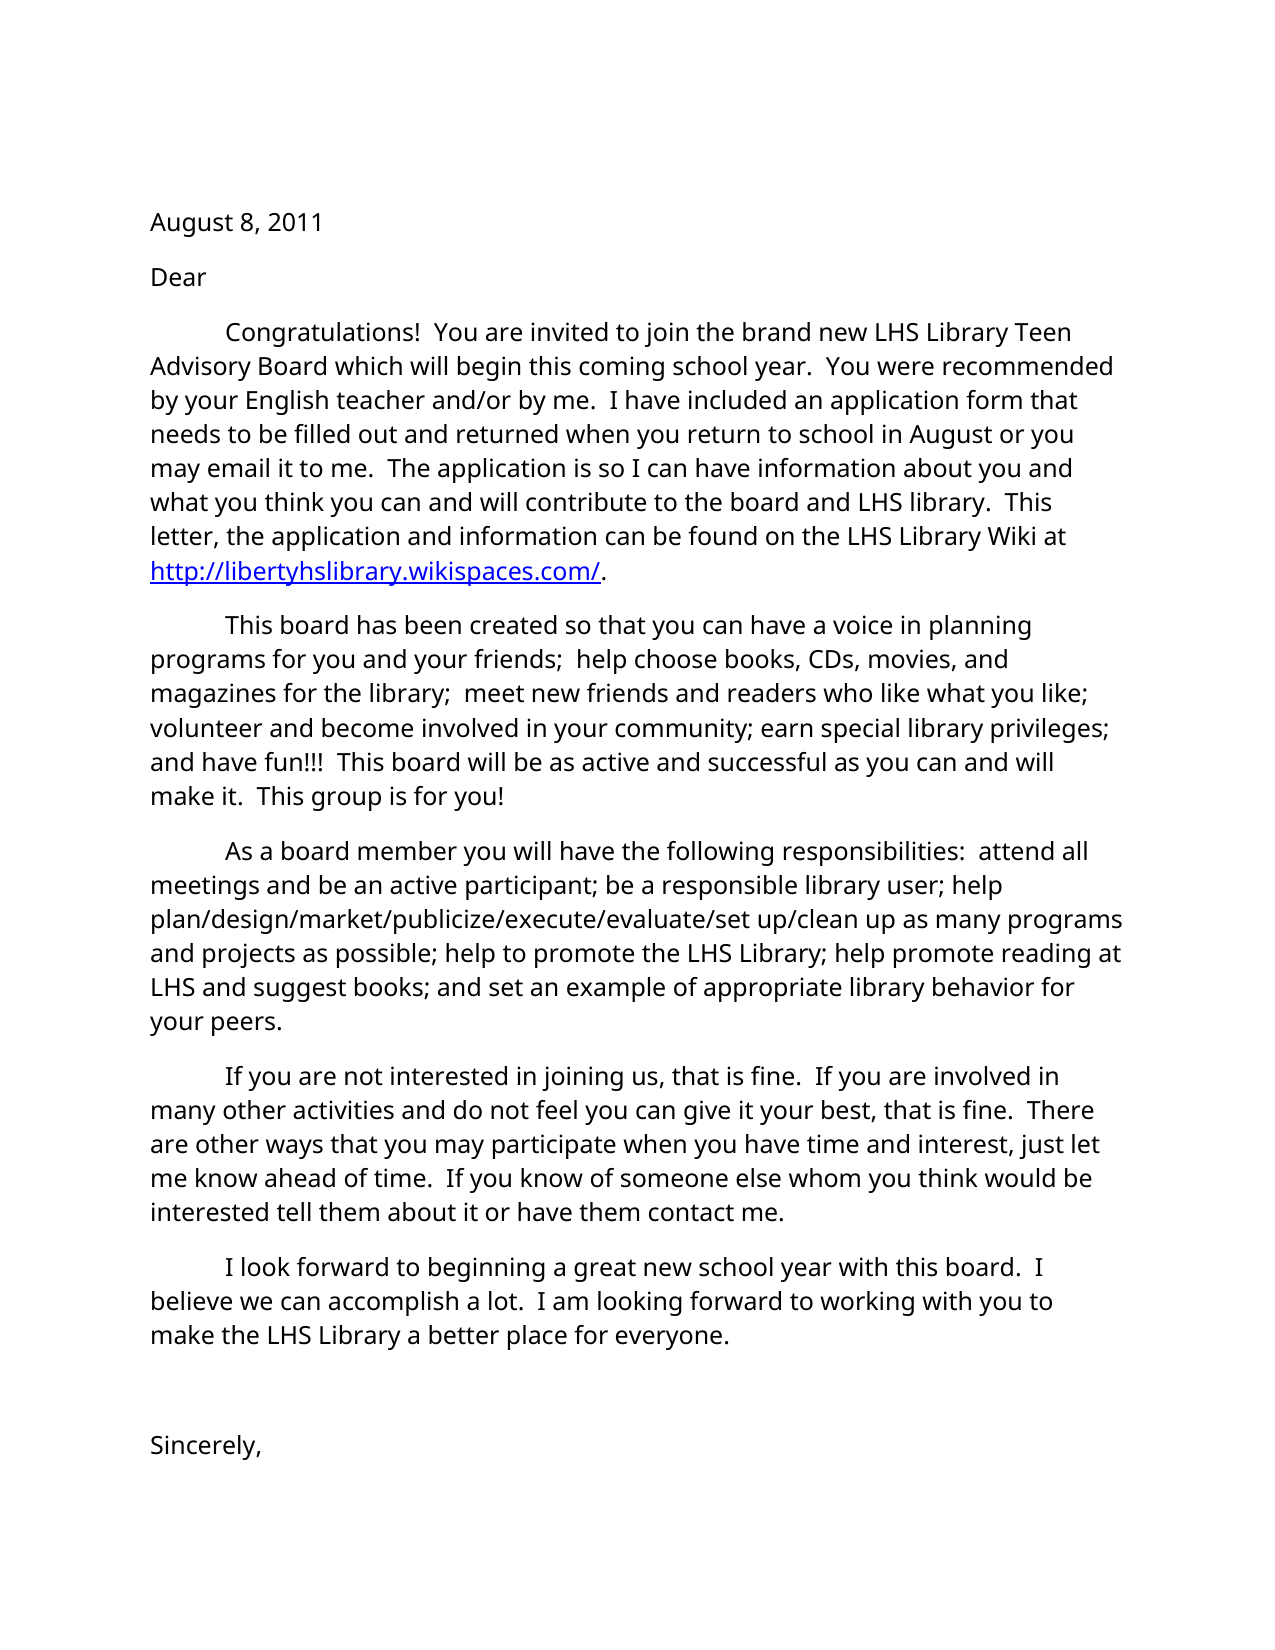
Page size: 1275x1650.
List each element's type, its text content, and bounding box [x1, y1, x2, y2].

text As a board member you will have the following responsibilities: attend all meetings and be an active participant; be a responsible library user; help plan/design/market/publicize/execute/evaluate/set up/clean up as many programs and projects as possible; help to promote the LHS Library; help promote reading at LHS and suggest books; and set an example of appropriate library behavior for your peers. [150, 833, 1125, 1038]
text Dear [150, 260, 1125, 294]
text If you are not interested in joining us, that is fine. If you are involved in many other activities and do not feel you can give it your best, that is fine. There are other ways that you may participate when you have time and interest, just let me know ahead of time. If you know of someone else whom you think would be interested tell them about it or have them contact me. [150, 1058, 1125, 1229]
text Congratulations! You are invited to join the brand new LHS Library Teen Advisory Board which will begin this coming school year. You were recommended by your English teacher and/or by me. I have included an application form that needs to be filled out and returned when you return to school in August or you may email it to me. The application is so I can have information about you and what you think you can and will contribute to the board and LHS library. This letter, the application and information can be found on the LHS Library Wiki at http://libertyhslibrary.wikispaces.com/. [150, 315, 1125, 587]
text Sincerely, [150, 1427, 1125, 1462]
text This board has been created so that you can have a voice in planning programs for you and your friends; help choose books, CDs, movies, and magazines for the library; meet new friends and readers who like what you like; volunteer and become involved in your community; earn special library privileges; and have fun!!! This board will be as active and successful as you can and will make it. This group is for you! [150, 608, 1125, 812]
text I look forward to beginning a great new school year with this board. I believe we can accomplish a lot. I am looking forward to working with you to make the LHS Library a better place for everyone. [150, 1249, 1125, 1352]
text August 8, 2011 [150, 205, 1125, 239]
